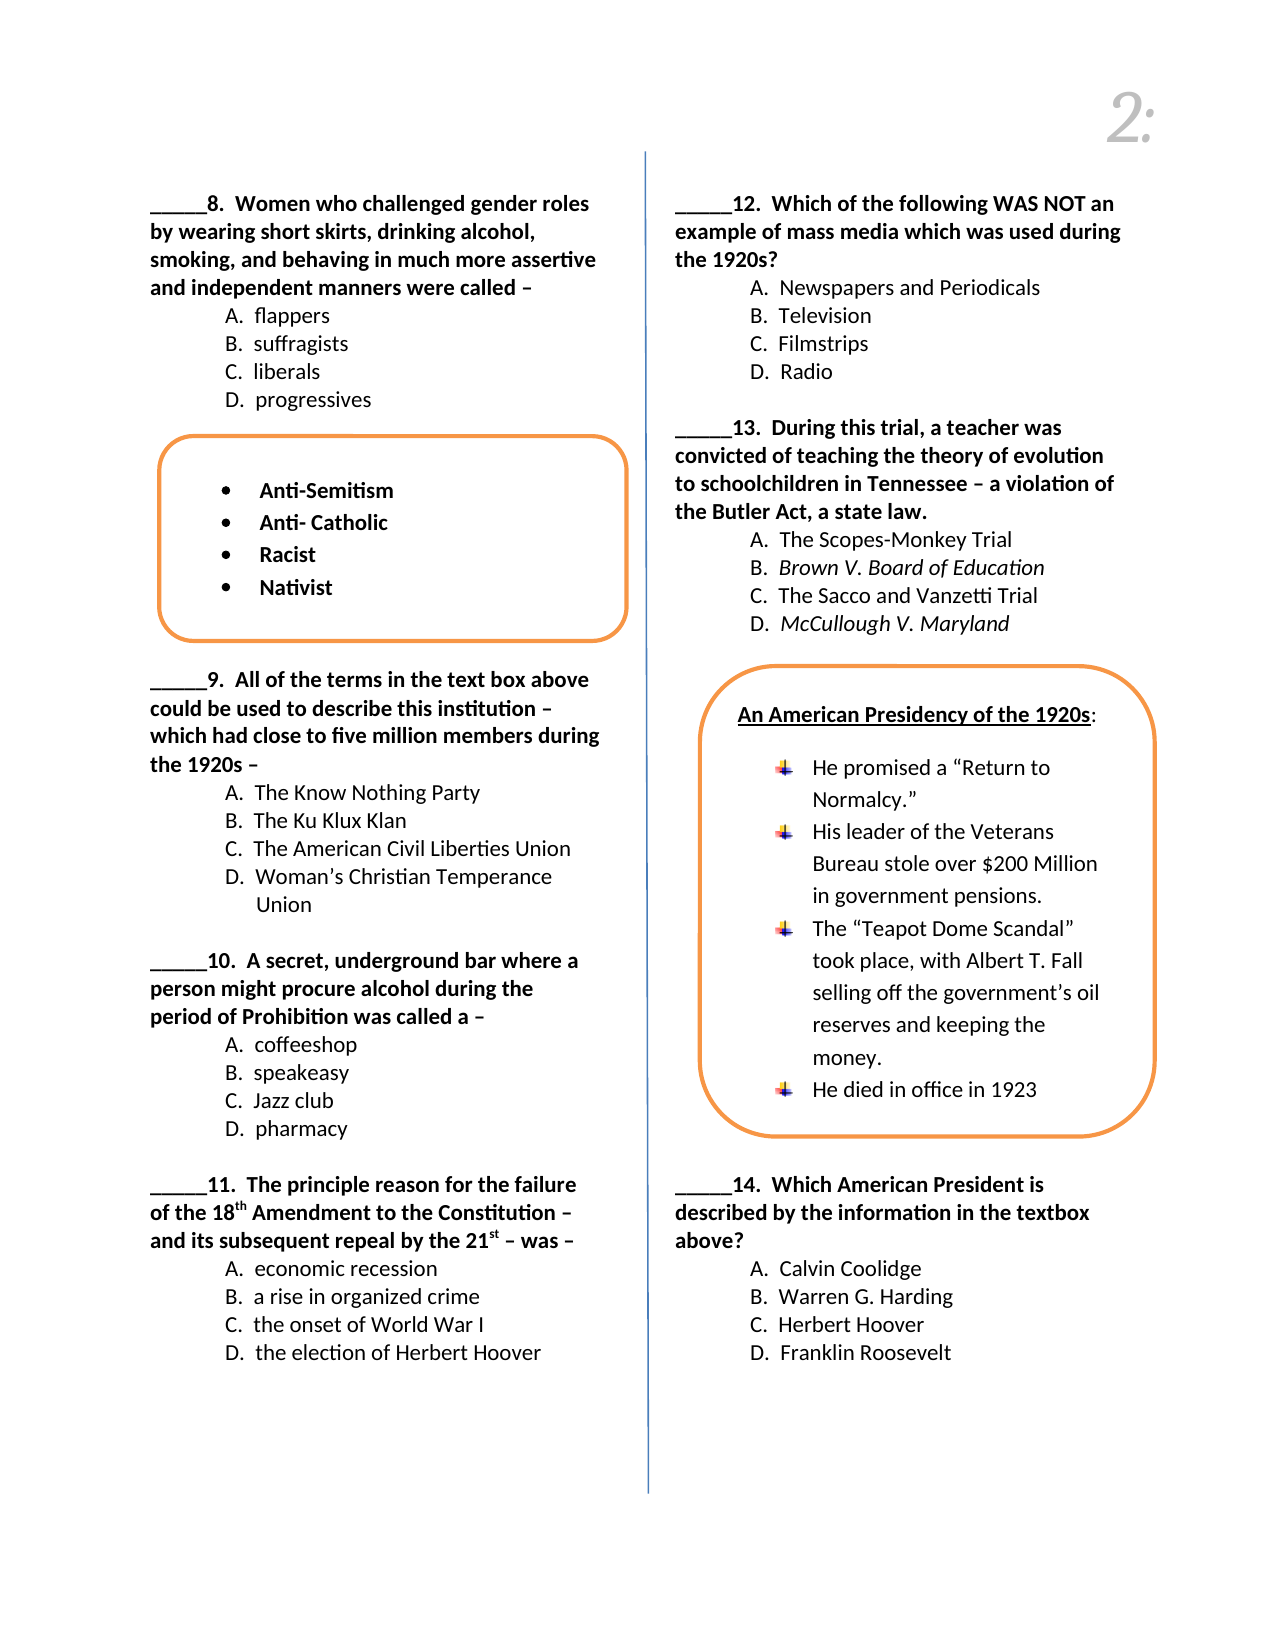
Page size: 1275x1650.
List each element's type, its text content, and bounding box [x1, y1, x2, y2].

text D. Woman’s Christian Temperance [150, 862, 600, 890]
text D. Franklin Roosevelt [675, 1338, 1125, 1366]
text B. Brown V. Board of Education [675, 553, 1125, 582]
text A. Calvin Coolidge [675, 1254, 1125, 1282]
text A. Newspapers and Periodicals [675, 273, 1125, 301]
text C. liberals [150, 357, 600, 385]
text D. progressives [150, 385, 600, 413]
text A. coffeeshop [150, 1030, 600, 1058]
text A. economic recession [150, 1254, 600, 1282]
text _____9. All of the terms in the text box above could be used to describe this institution – which had close to five million members during the 1920s – [150, 666, 600, 778]
text _____10. A secret, underground bar where a person might procure alcohol during the period of Prohibition was called a – [150, 946, 600, 1030]
text _____14. Which American President is described by the information in the textbox above? [675, 1170, 1125, 1254]
text A. The Scopes-Monkey Trial [675, 526, 1125, 553]
text C. the onset of World War I [150, 1310, 600, 1338]
text D. pharmacy [150, 1114, 600, 1142]
text C. The American Civil Liberties Union [150, 834, 600, 862]
picture [775, 919, 793, 937]
text _____13. During this trial, a teacher was convicted of teaching the theory of evolution to schoolchildren in Tennessee – a violation of the Butler Act, a state law. [675, 413, 1125, 526]
text _____8. Women who challenged gender roles by wearing short skirts, drinking alcohol, smoking, and behaving in much more assertive and independent manners were called – [150, 189, 600, 301]
picture [775, 758, 793, 776]
text _____12. Which of the following WAS NOT an example of mass media which was used during the 1920s? [675, 189, 1125, 273]
text B. Television [675, 301, 1125, 329]
text B. a rise in organized crime [150, 1282, 600, 1310]
text A. The Know Nothing Party [150, 778, 600, 806]
text C. Jazz club [150, 1086, 600, 1114]
text B. Warren G. Harding [675, 1282, 1125, 1310]
text C. The Sacco and Vanzetti Trial [675, 582, 1125, 609]
picture [775, 1080, 793, 1097]
text _____11. The principle reason for the failure of the 18th Amendment to the Constitution – and its subsequent repeal by the 21st – was – [150, 1170, 600, 1254]
text C. Herbert Hoover [675, 1310, 1125, 1338]
text B. The Ku Klux Klan [150, 806, 600, 834]
text Union [150, 890, 600, 918]
text D. Radio [675, 357, 1125, 385]
text C. Filmstrips [675, 329, 1125, 357]
picture [775, 823, 793, 840]
text B. suffragists [150, 329, 600, 357]
text D. McCullough V. Maryland [675, 609, 1125, 638]
text A. flappers [150, 301, 600, 329]
text D. the election of Herbert Hoover [150, 1338, 600, 1366]
text B. speakeasy [150, 1058, 600, 1086]
